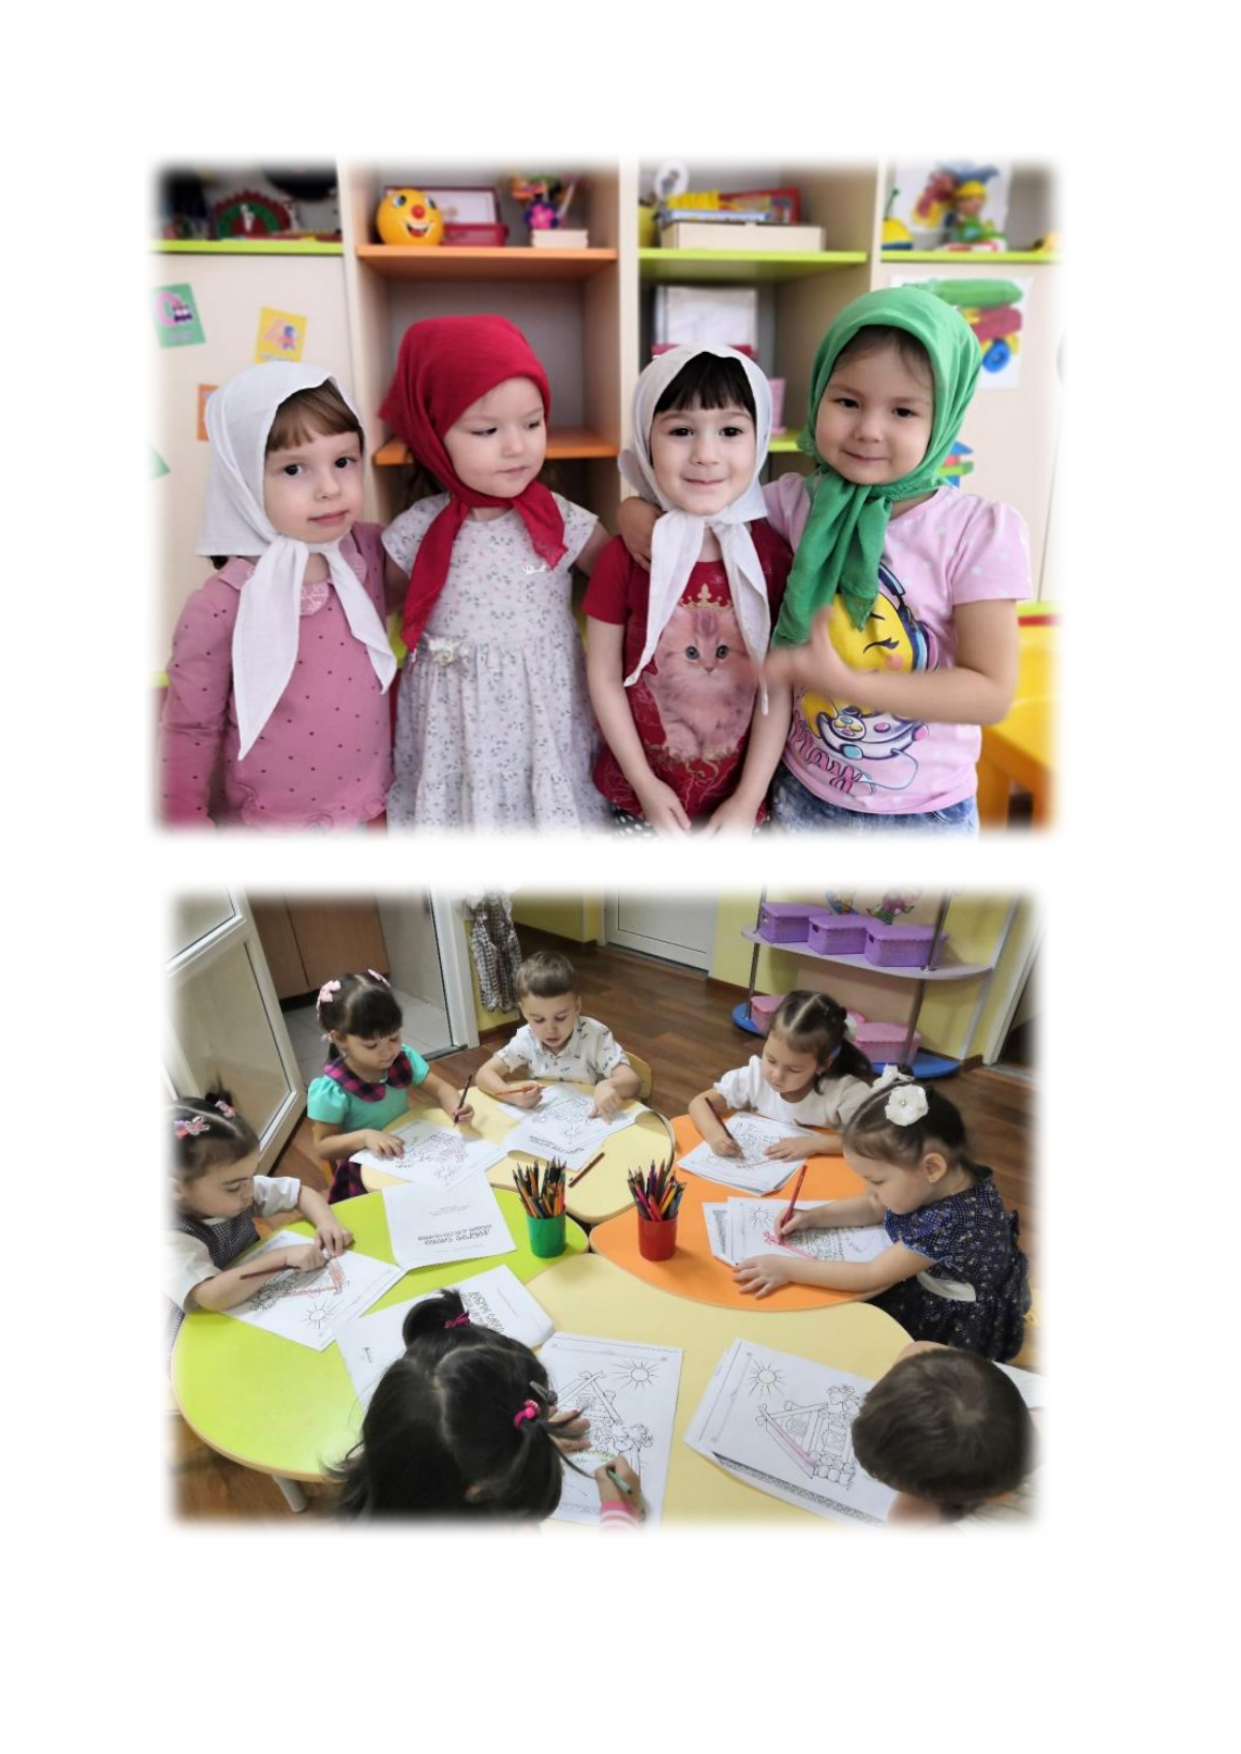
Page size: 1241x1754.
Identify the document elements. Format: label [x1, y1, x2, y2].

picture [186, 907, 1022, 1511]
picture [172, 181, 1039, 816]
